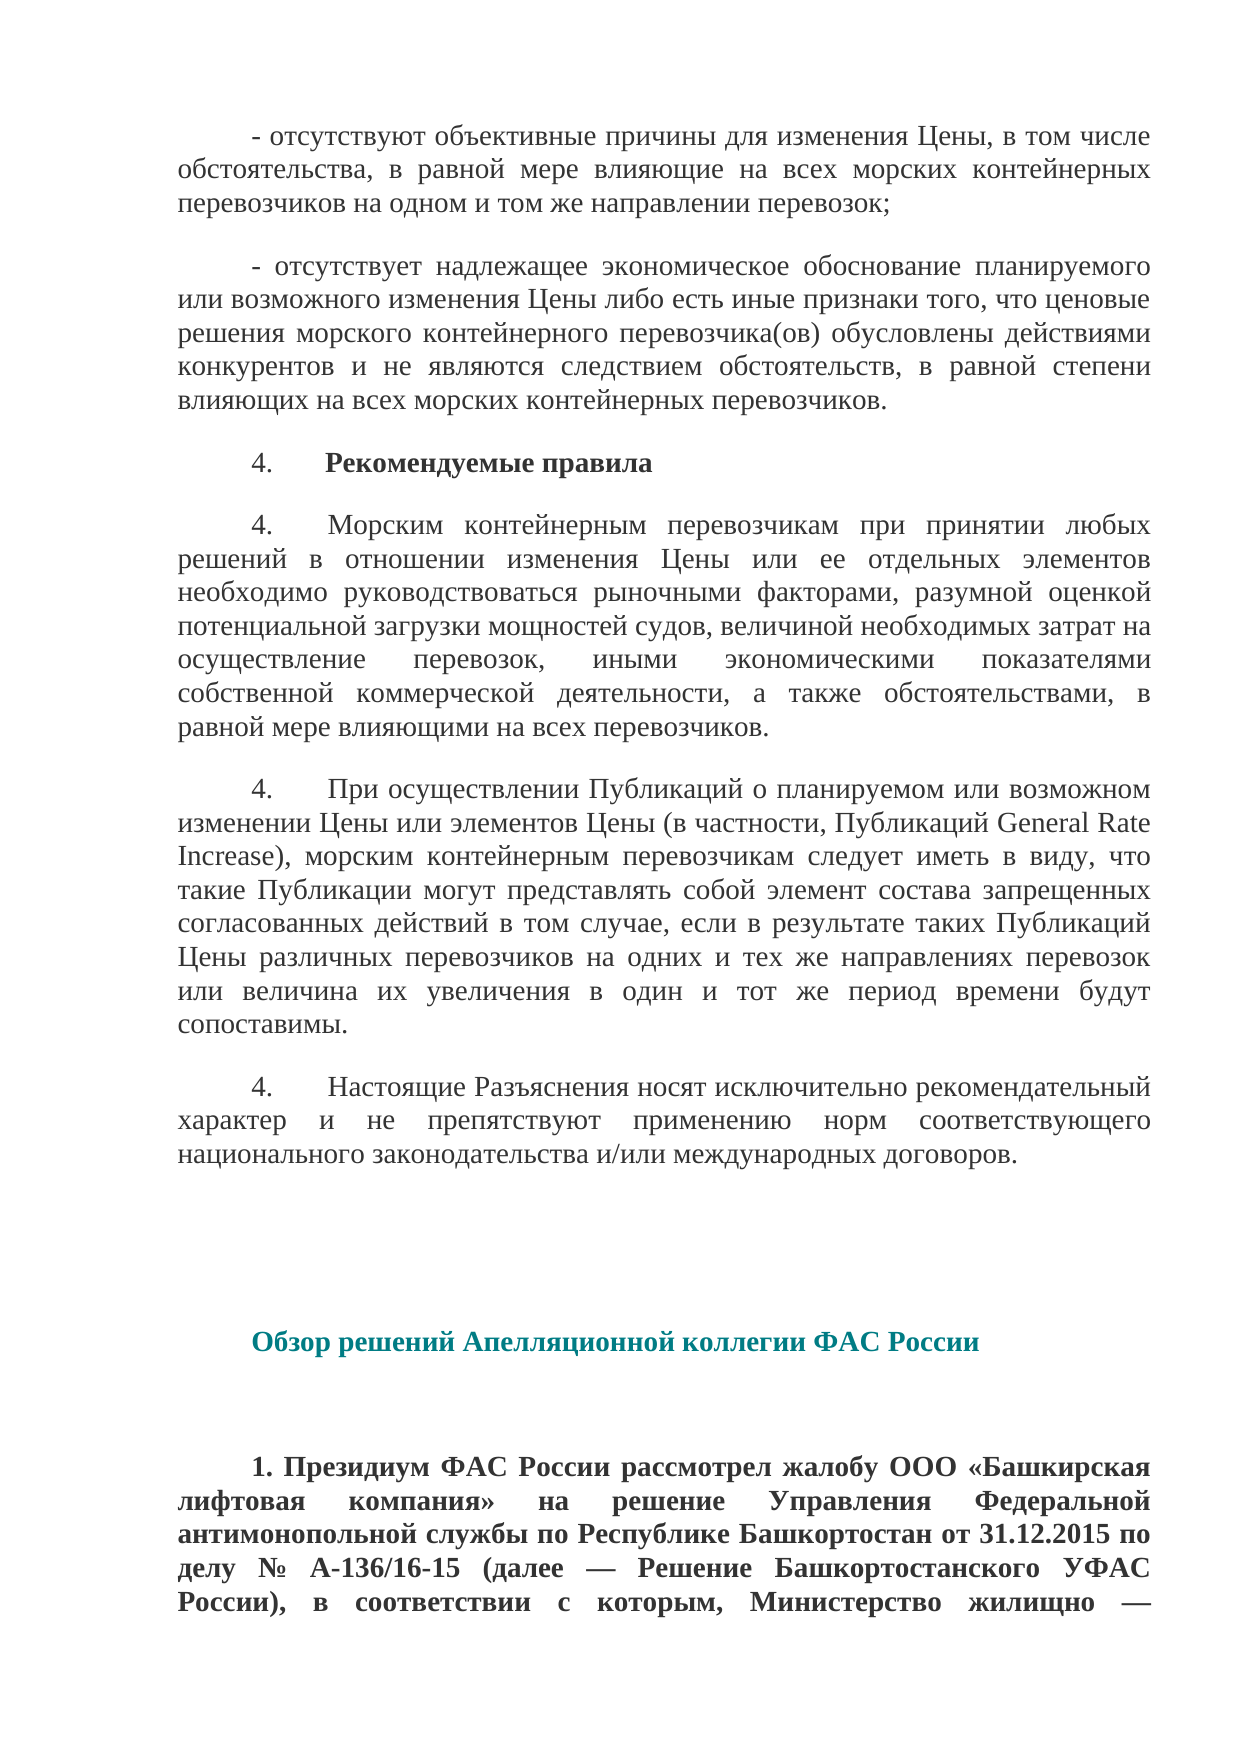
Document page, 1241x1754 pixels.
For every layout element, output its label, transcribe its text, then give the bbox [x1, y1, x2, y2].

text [177, 1449, 1152, 1617]
text Обзор решений Апелляционной коллегии ФАС России [177, 1324, 1152, 1358]
list Морским контейнерным перевозчикам при принятии любых решений в отношении изменения Цены или ее отдельных элементов необходимо руководствоваться рыночными факторами, разумной оценкой потенциальной загрузки мощностей судов, величиной необходимых затрат на осуществление перевозок, иными экономическими показателями собственной коммерческой деятельности, а также обстоятельствами, в равной мере влияющими на всех перевозчиков. [177, 507, 1152, 742]
list Настоящие Разъяснения носят исключительно рекомендательный характер и не препятствуют применению норм соответствующего национального законодательства и/или международных договоров. [177, 1069, 1152, 1169]
list При осуществлении Публикаций о планируемом или возможном изменении Цены или элементов Цены (в частности, Публикаций General Rate Increase), морским контейнерным перевозчикам следует иметь в виду, что такие Публикации могут представлять собой элемент состава запрещенных согласованных действий в том случае, если в результате таких Публикаций Цены различных перевозчиков на одних и тех же направлениях перевозок или величина их увеличения в один и тот же период времени будут сопоставимы. [177, 771, 1152, 1040]
text - отсутствует надлежащее экономическое обоснование планируемого или возможного изменения Цены либо есть иные признаки того, что ценовые решения морского контейнерного перевозчика(ов) обусловлены действиями конкурентов и не являются следствием обстоятельств, в равной степени влияющих на всех морских контейнерных перевозчиков. [177, 248, 1152, 416]
list Рекомендуемые правила [177, 445, 1152, 478]
text - отсутствуют объективные причины для изменения Цены, в том числе обстоятельства, в равной мере влияющие на всех морских контейнерных перевозчиков на одном и том же направлении перевозок; [177, 118, 1152, 219]
